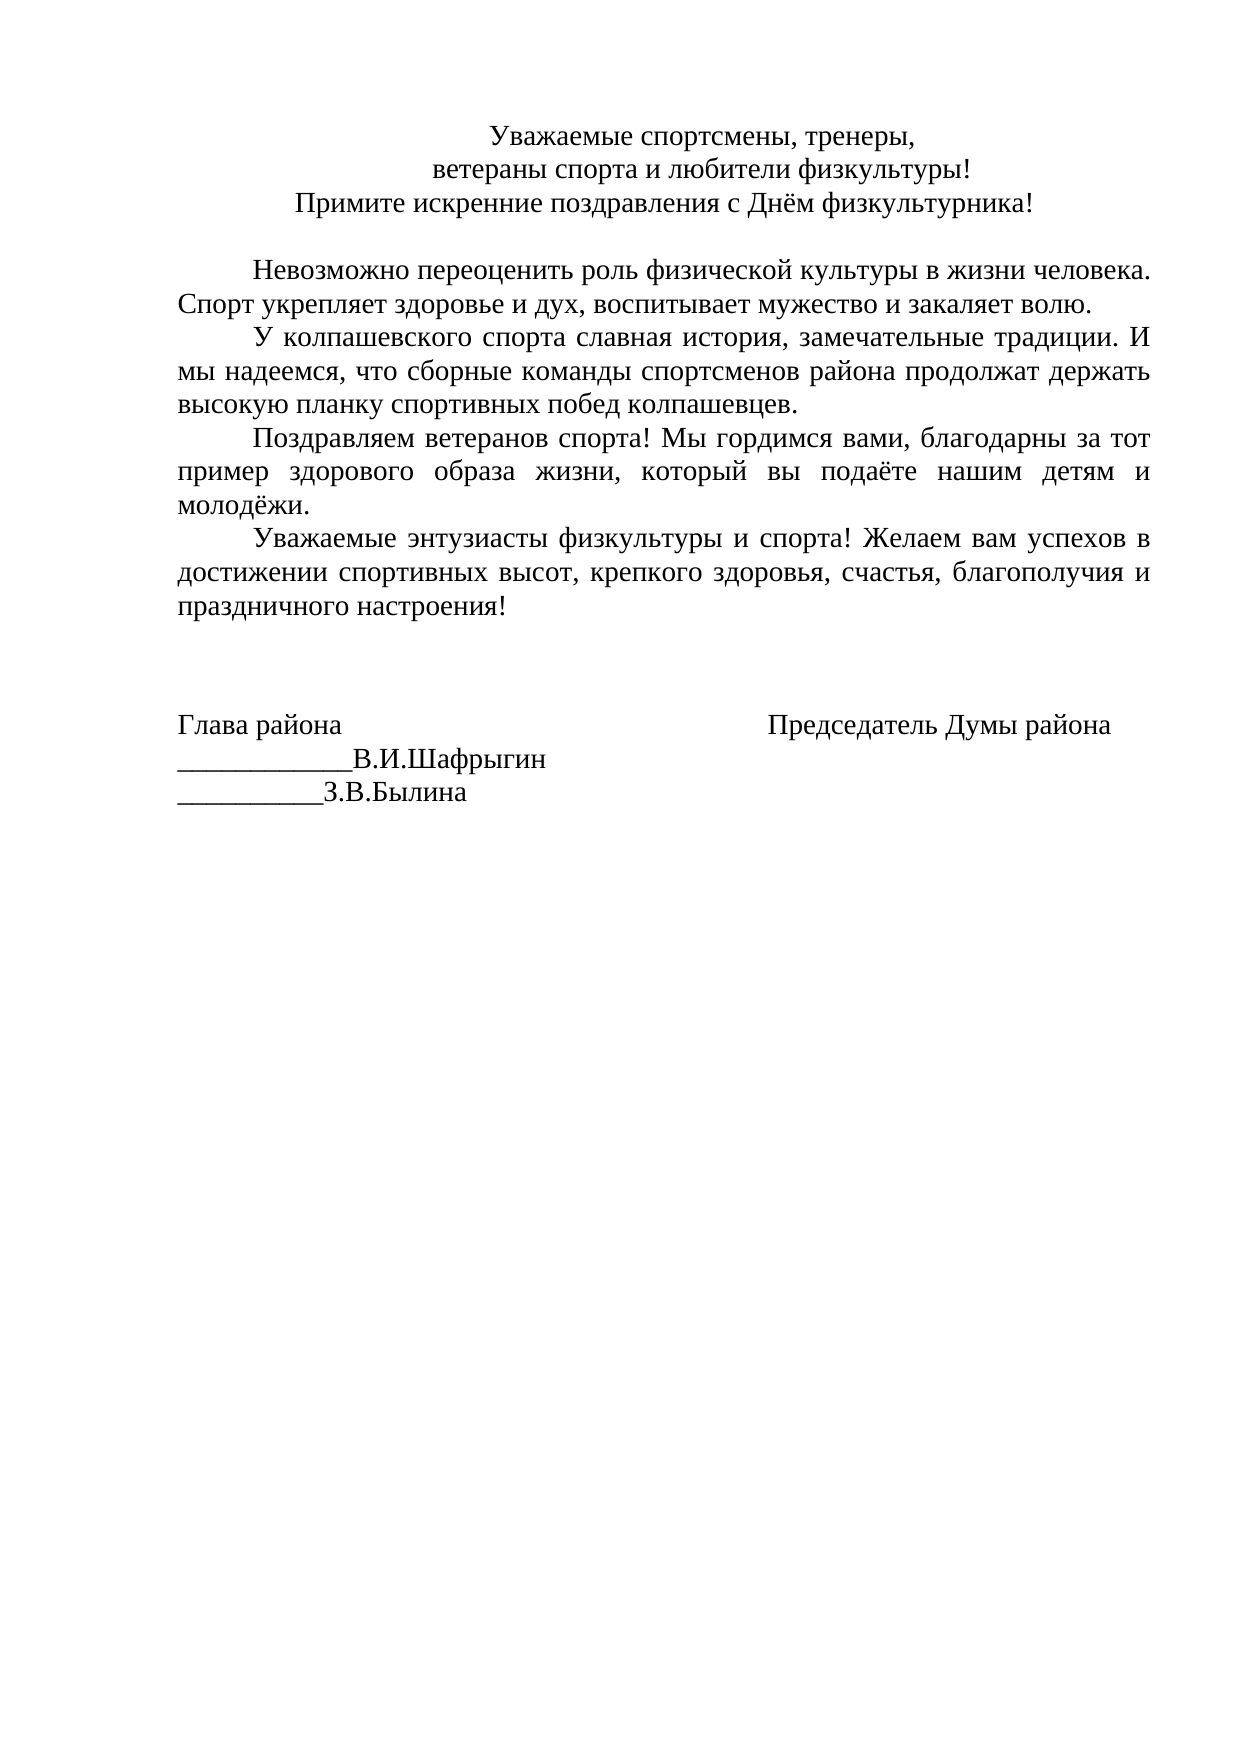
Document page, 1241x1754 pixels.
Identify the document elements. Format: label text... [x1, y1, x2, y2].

text Примите искренние поздравления с Днём физкультурника! [177, 185, 1152, 219]
text Уважаемые энтузиасты физкультуры и спорта! Желаем вам успехов в достижении спортивных высот, крепкого здоровья, счастья, благополучия и праздничного настроения! [177, 521, 1152, 621]
text ____________В.И.Шафрыгин __________З.В.Былина [177, 741, 1152, 808]
text Поздравляем ветеранов спорта! Мы гордимся вами, благодарны за тот пример здорового образа жизни, который вы подаёте нашим детям и молодёжи. [177, 420, 1152, 521]
text У колпашевского спорта славная история, замечательные традиции. И мы надеемся, что сборные команды спортсменов района продолжат держать высокую планку спортивных побед колпашевцев. [177, 319, 1152, 420]
text Глава района Председатель Думы района [177, 707, 1152, 741]
text Уважаемые спортсмены, тренеры, [177, 118, 1152, 152]
text Невозможно переоценить роль физической культуры в жизни человека. Спорт укрепляет здоровье и дух, воспитывает мужество и закаляет волю. [177, 252, 1152, 319]
text ветераны спорта и любители физкультуры! [177, 152, 1152, 185]
